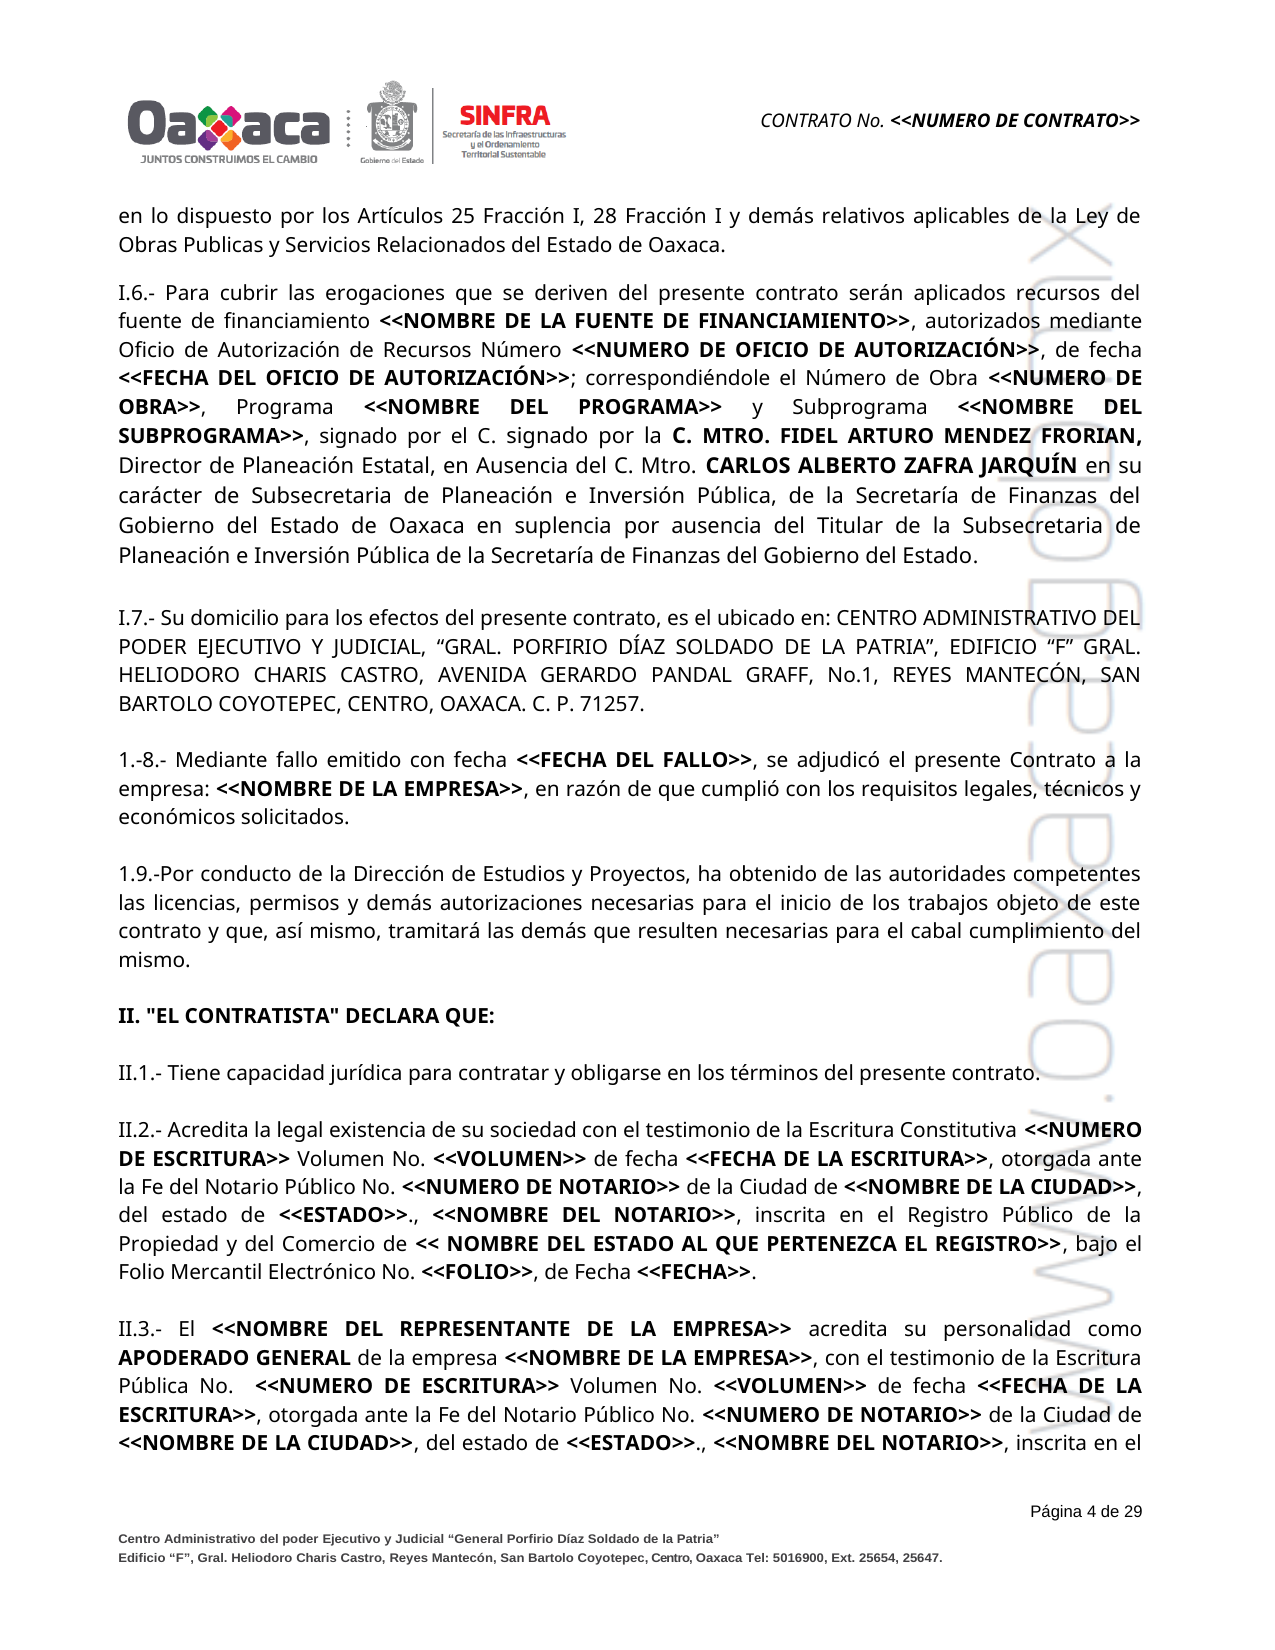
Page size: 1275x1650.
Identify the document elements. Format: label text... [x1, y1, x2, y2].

text 1.-8.- Mediante fallo emitido con fecha <<FECHA DEL FALLO>>, se adjudicó el presente Contrato a la empresa: <<NOMBRE DE LA EMPRESA>>, en razón de que cumplió con los requisitos legales, técnicos y económicos solicitados. [118, 746, 1142, 831]
picture [963, 182, 1176, 1471]
text I.6.- Para cubrir las erogaciones que se deriven del presente contrato serán aplicados recursos del fuente de financiamiento <<NOMBRE DE LA FUENTE DE FINANCIAMIENTO>>, autorizados mediante Oficio de Autorización de Recursos Número <<NUMERO DE OFICIO DE AUTORIZACIÓN>>, de fecha <<FECHA DEL OFICIO DE AUTORIZACIÓN>>; correspondiéndole el Número de Obra <<NUMERO DE OBRA>>, Programa <<NOMBRE DEL PROGRAMA>> y Subprograma <<NOMBRE DEL SUBPROGRAMA>>, signado por el C. signado por la C. MTRO. FIDEL ARTURO MENDEZ FRORIAN, Director de Planeación Estatal, en Ausencia del C. Mtro. CARLOS ALBERTO ZAFRA JARQUÍN en su carácter de Subsecretaria de Planeación e Inversión Pública, de la Secretaría de Finanzas del Gobierno del Estado de Oaxaca en suplencia por ausencia del Titular de la Subsecretaria de Planeación e Inversión Pública de la Secretaría de Finanzas del Gobierno del Estado. [118, 278, 1142, 569]
text I.7.- Su domicilio para los efectos del presente contrato, es el ubicado en: CENTRO ADMINISTRATIVO DEL PODER EJECUTIVO Y JUDICIAL, “GRAL. PORFIRIO DÍAZ SOLDADO DE LA PATRIA”, EDIFICIO “F” GRAL. HELIODORO CHARIS CASTRO, AVENIDA GERARDO PANDAL GRAFF, No.1, REYES MANTECÓN, SAN BARTOLO COYOTEPEC, CENTRO, OAXACA. C. P. 71257. [118, 603, 1142, 717]
text 1.9.-Por conducto de la Dirección de Estudios y Proyectos, ha obtenido de las autoridades competentes las licencias, permisos y demás autorizaciones necesarias para el inicio de los trabajos objeto de este contrato y que, así mismo, tramitará las demás que resulten necesarias para el cabal cumplimiento del mismo. [118, 859, 1142, 973]
text II.2.- Acredita la legal existencia de su sociedad con el testimonio de la Escritura Constitutiva <<NUMERO DE ESCRITURA>> Volumen No. <<VOLUMEN>> de fecha <<FECHA DE LA ESCRITURA>>, otorgada ante la Fe del Notario Público No. <<NUMERO DE NOTARIO>> de la Ciudad de <<NOMBRE DE LA CIUDAD>>, del estado de <<ESTADO>>., <<NOMBRE DEL NOTARIO>>, inscrita en el Registro Público de la Propiedad y del Comercio de << NOMBRE DEL ESTADO AL QUE PERTENEZCA EL REGISTRO>>, bajo el Folio Mercantil Electrónico No. <<FOLIO>>, de Fecha <<FECHA>>. [118, 1115, 1142, 1286]
text II.1.- Tiene capacidad jurídica para contratar y obligarse en los términos del presente contrato. [118, 1058, 1142, 1087]
text II. "EL CONTRATISTA" DECLARA QUE: [118, 1002, 1142, 1030]
picture [118, 73, 577, 180]
